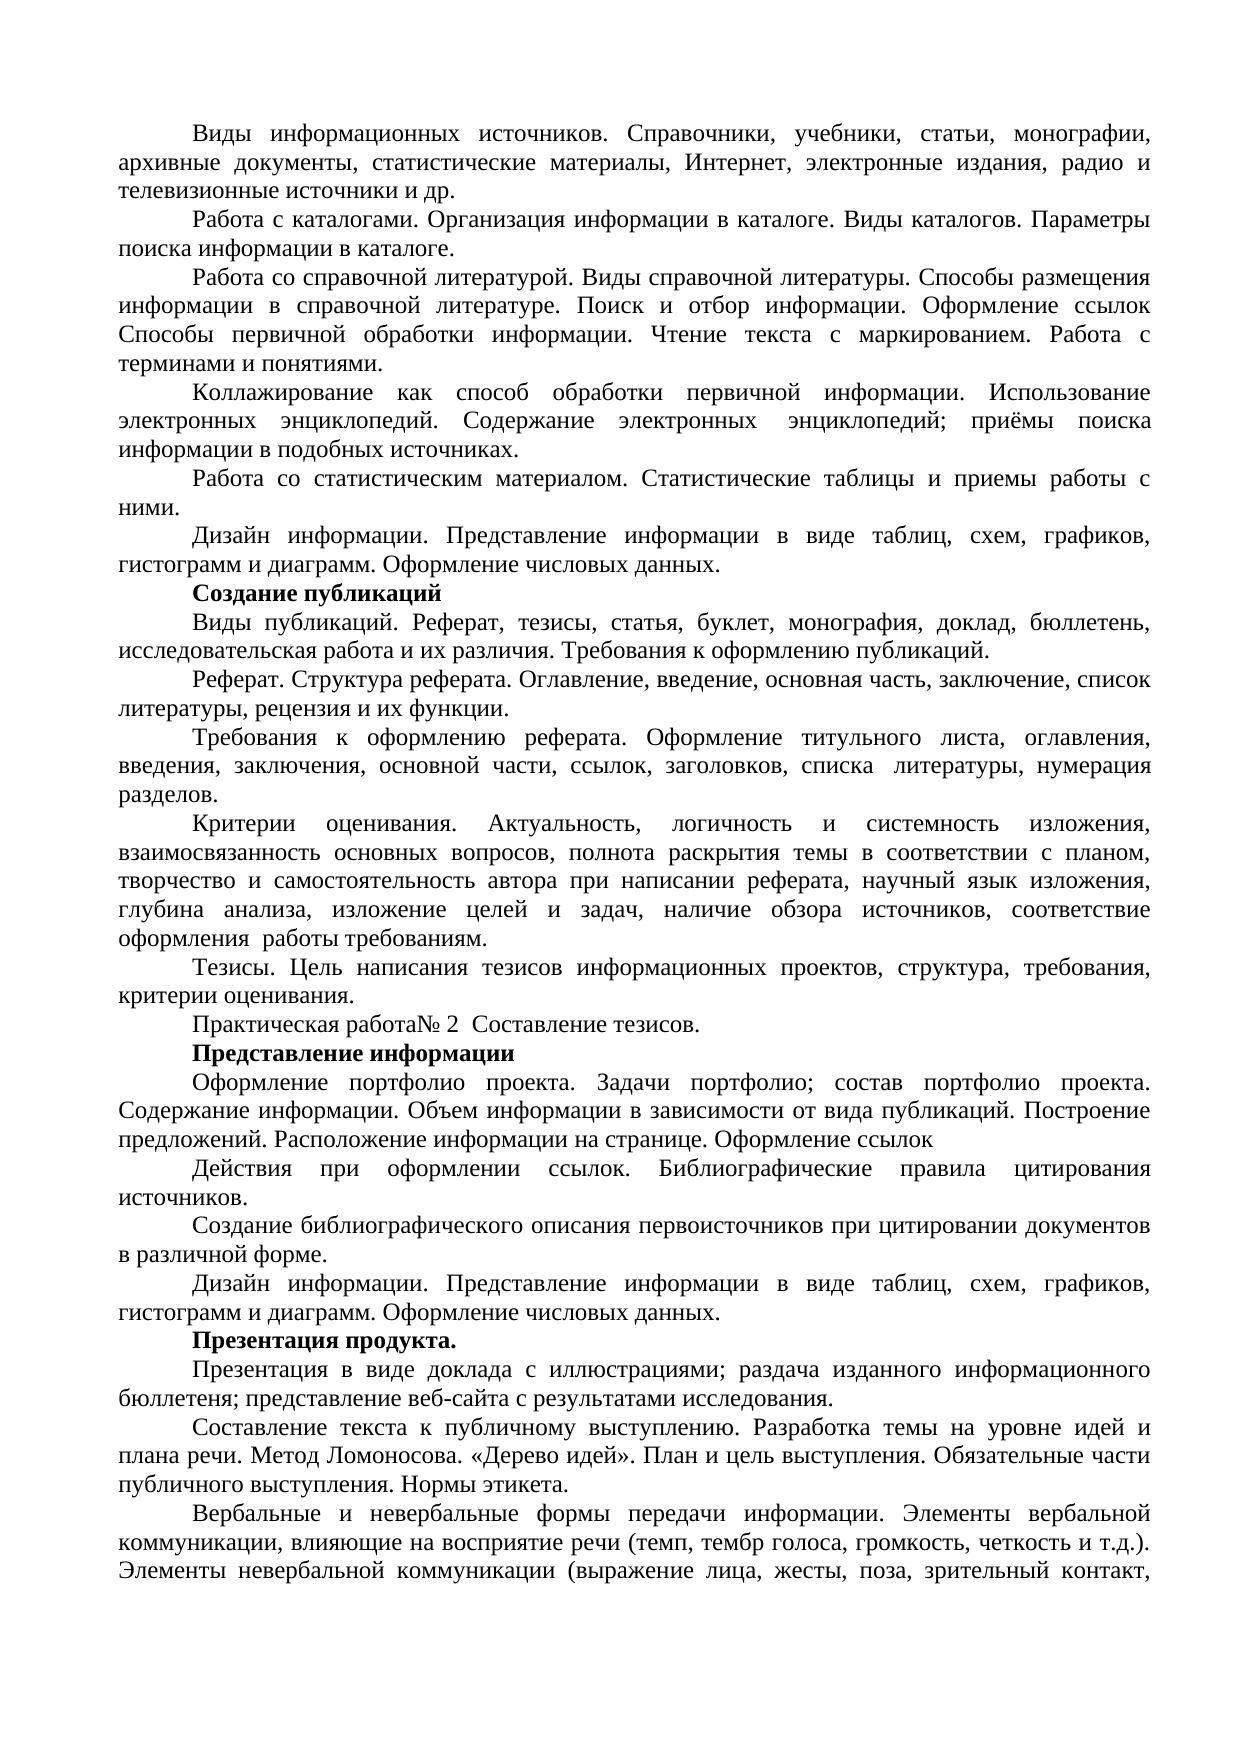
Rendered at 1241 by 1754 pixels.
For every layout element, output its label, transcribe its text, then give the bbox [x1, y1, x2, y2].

text Виды публикаций. Реферат, тезисы, статья, буклет, монография, доклад, бюллетень, исследовательская работа и их различия. Требования к оформлению публикаций. [118, 607, 1152, 664]
text Требования к оформлению реферата. Оформление титульного листа, оглавления, введения, заключения, основной части, ссылок, заголовков, списка литературы, нумерация разделов. [118, 722, 1152, 808]
text Работа с каталогами. Организация информации в каталоге. Виды каталогов. Параметры поиска информации в каталоге. [118, 204, 1152, 262]
text Коллажирование как способ обработки первичной информации. Использование электронных энциклопедий. Содержание электронных энциклопедий; приёмы поиска информации в подобных источниках. [118, 377, 1152, 463]
text Презентация продукта. [118, 1326, 1152, 1354]
text Представление информации [118, 1038, 1152, 1067]
text Реферат. Структура реферата. Оглавление, введение, основная часть, заключение, список литературы, рецензия и их функции. [118, 664, 1152, 722]
text Создание публикаций [118, 578, 1152, 607]
text Создание библиографического описания первоисточников при цитировании документов в различной форме. [118, 1211, 1152, 1268]
text Действия при оформлении ссылок. Библиографические правила цитирования источников. [118, 1153, 1152, 1211]
text Составление текста к публичному выступлению. Разработка темы на уровне идей и плана речи. Метод Ломоносова. «Дерево идей». План и цель выступления. Обязательные части публичного выступления. Нормы этикета. [118, 1412, 1152, 1498]
text Работа со статистическим материалом. Статистические таблицы и приемы работы с ними. [118, 463, 1152, 521]
text Практическая работа№ 2 Составление тезисов. [118, 1009, 1152, 1038]
text Дизайн информации. Представление информации в виде таблиц, схем, графиков, гистограмм и диаграмм. Оформление числовых данных. [118, 1268, 1152, 1326]
text Тезисы. Цель написания тезисов информационных проектов, структура, требования, критерии оценивания. [118, 952, 1152, 1009]
text Работа со справочной литературой. Виды справочной литературы. Способы размещения информации в справочной литературе. Поиск и отбор информации. Оформление ссылок Способы первичной обработки информации. Чтение текста с маркированием. Работа с терминами и понятиями. [118, 262, 1152, 377]
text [118, 1498, 1152, 1584]
text Виды информационных источников. Справочники, учебники, статьи, монографии, архивные документы, статистические материалы, Интернет, электронные издания, радио и телевизионные источники и др. [118, 118, 1152, 204]
text Критерии оценивания. Актуальность, логичность и системность изложения, взаимосвязанность основных вопросов, полнота раскрытия темы в соответствии с планом, творчество и самостоятельность автора при написании реферата, научный язык изложения, глубина анализа, изложение целей и задач, наличие обзора источников, соответствие оформления работы требованиям. [118, 808, 1152, 952]
text Дизайн информации. Представление информации в виде таблиц, схем, графиков, гистограмм и диаграмм. Оформление числовых данных. [118, 521, 1152, 578]
text Оформление портфолио проекта. Задачи портфолио; состав портфолио проекта. Содержание информации. Объем информации в зависимости от вида публикаций. Построение предложений. Расположение информации на странице. Оформление ссылок [118, 1067, 1152, 1153]
text Презентация в виде доклада с иллюстрациями; раздача изданного информационного бюллетеня; представление веб-сайта с результатами исследования. [118, 1354, 1152, 1412]
